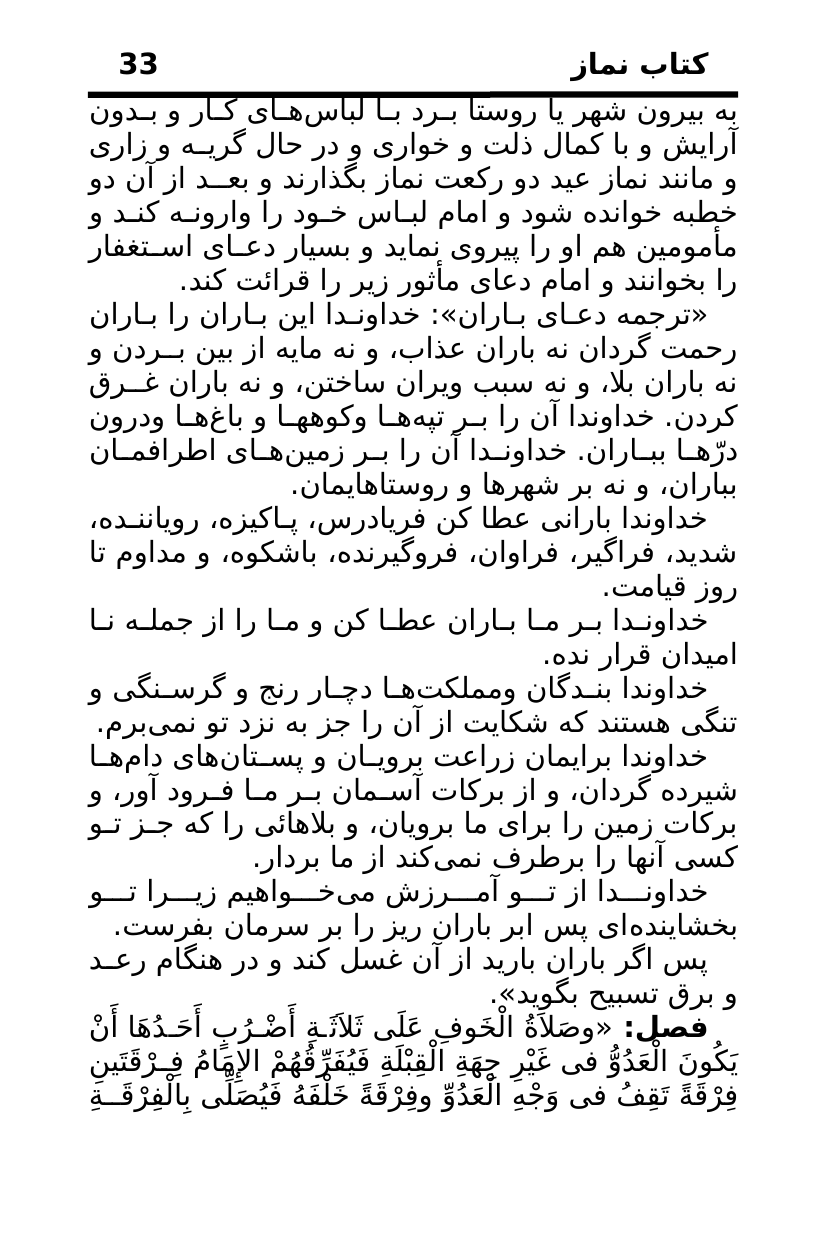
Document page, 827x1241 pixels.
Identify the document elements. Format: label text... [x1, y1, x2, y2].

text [89, 94, 738, 297]
text خداوندا بر ما باران عطا کن و ما را از جمله نا امیدان قرار نده. [89, 603, 738, 671]
text «ترجمه دعای باران»: خداوندا این باران را باران رحمت گردان نه باران عذاب، و نه مایه از بین بردن و نه باران بلا، و نه سبب ویران ساختن، و نه باران غرق کردن. خداوندا آن را بر تپه‌ها وکوهها و باغ‌ها ودرون درّها بباران. خداوندا آن را بر زمین‌های اطرافمان بباران، و نه بر شهرها و روستاهایمان. [89, 297, 738, 501]
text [89, 1011, 738, 1112]
text خداوندا برایمان زراعت برویان و پستان‌های دام‌ها شیرده گردان، و از برکات آسمان بر ما فرود آور، و برکات زمین را برای ما برویان، و بلاهائی را که جز تو کسی آنها را برطرف نمی‌کند از ما بردار. [89, 739, 738, 875]
text خداوندا از تو آمرزش می‌خواهیم زیرا تو بخشاینده‌ای پس ابر باران ریز را بر سرمان بفرست. [89, 875, 738, 943]
text خداوندا بندگان ومملکت‌ها دچار رنج و گرسنگی و تنگی هستند که شکایت از آن را جز به نزد تو نمی‌برم. [89, 671, 738, 739]
text پس اگر باران بارید از آن غسل کند و در هنگام رعد و برق تسبیح بگوید». [89, 943, 738, 1011]
text خداوندا بارانی عطا کن فریادرس، پاکیزه، رویاننده، شدید، فراگیر، فراوان، فروگیرنده، باشکوه، و مداوم تا روز قیامت. [89, 501, 738, 603]
